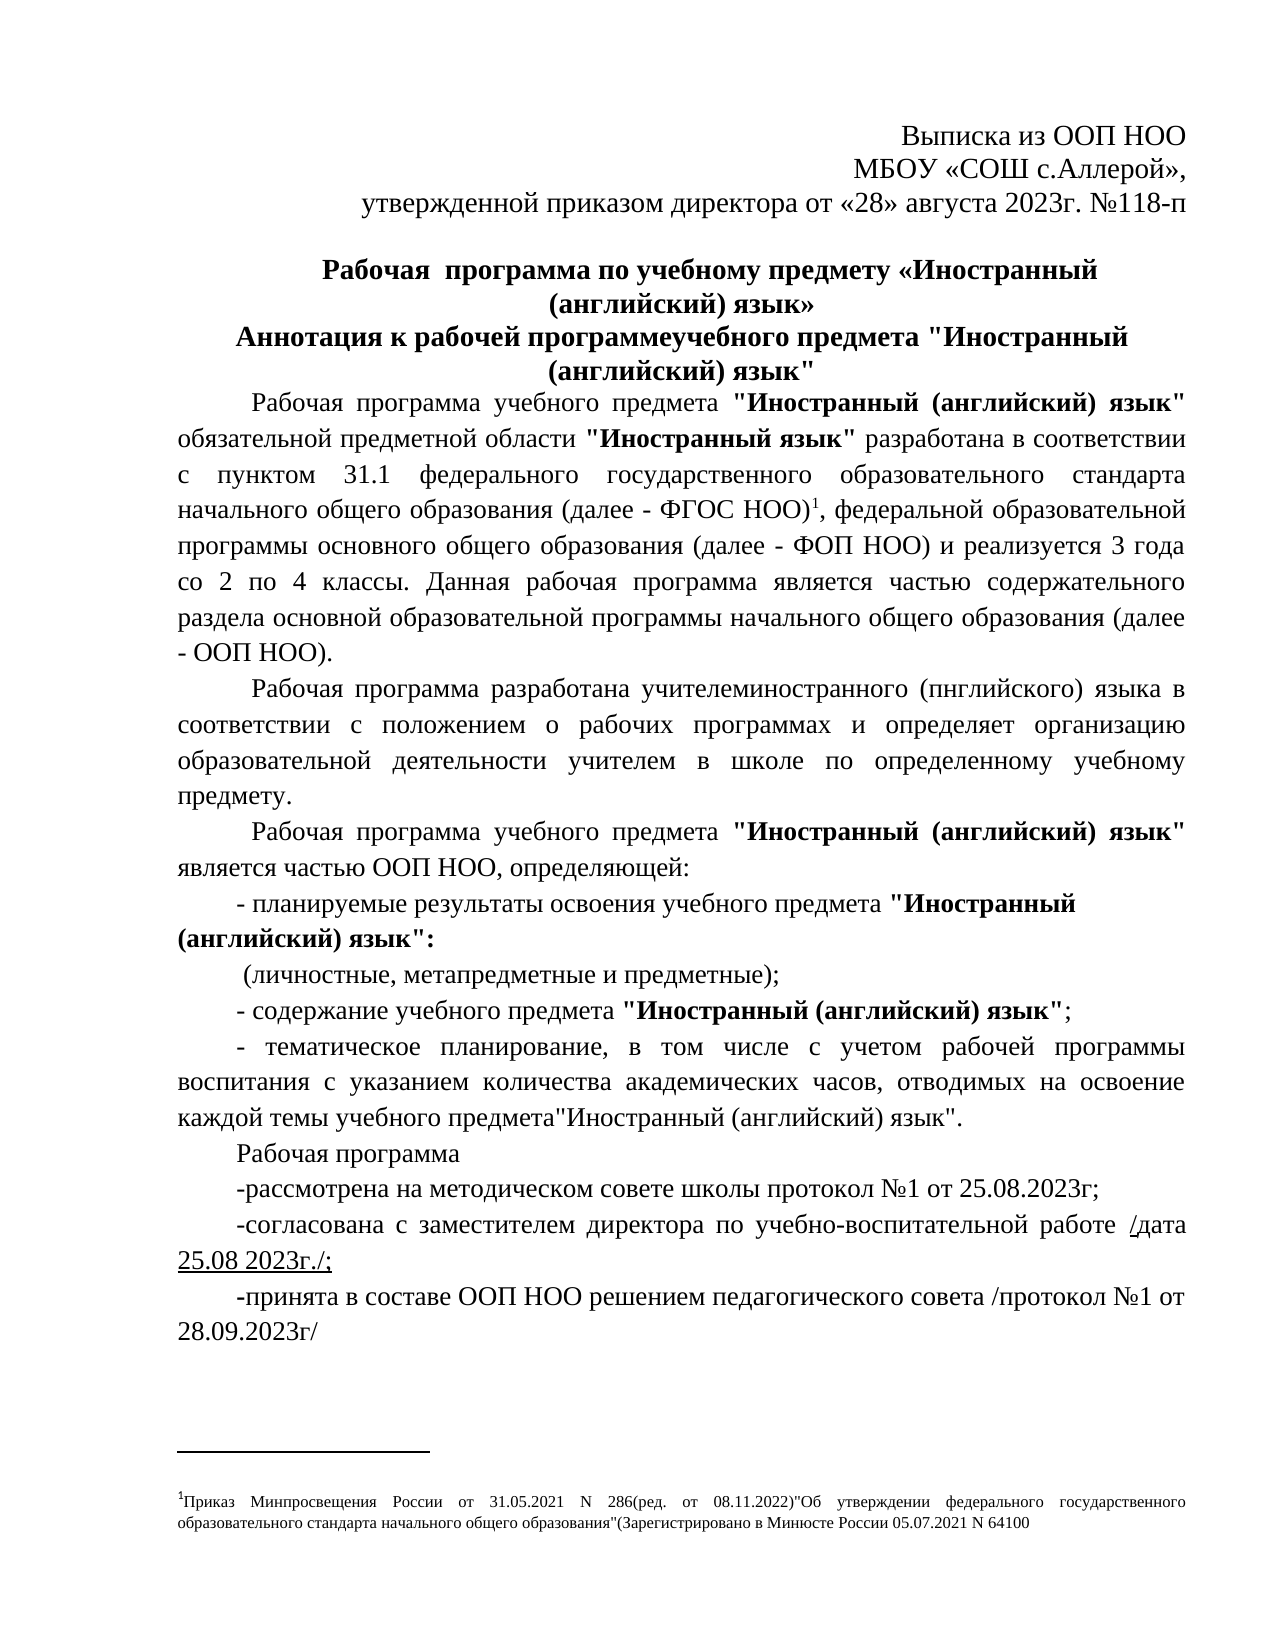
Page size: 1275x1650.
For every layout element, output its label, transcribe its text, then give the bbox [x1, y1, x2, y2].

text Рабочая программа [177, 1137, 1186, 1168]
text Аннотация к рабочей программеучебного предмета "Иностранный (английский) язык" [177, 319, 1186, 386]
text Рабочая программа разработана учителеминостранного (пнглийского) языка в соответствии с положением о рабочих программах и определяет организацию образовательной деятельности учителем в школе по определенному учебному предмету. [177, 672, 1186, 811]
text -принята в составе ООП НОО решением педагогического совета /протокол №1 от 28.09.2023г/ [177, 1280, 1186, 1347]
text (личностные, метапредметные и предметные); [177, 958, 1186, 989]
text -рассмотрена на методическом совете школы протокол №1 от 25.08.2023г; [177, 1172, 1186, 1204]
text Рабочая программа учебного предмета "Иностранный (английский) язык" является частью ООП НОО, определяющей: [177, 815, 1186, 882]
text утвержденной приказом директора от «28» августа 2023г. №118-п [177, 185, 1186, 219]
text Рабочая программа по учебному предмету «Иностранный (английский) язык» [177, 252, 1186, 319]
text - содержание учебного предмета "Иностранный (английский) язык"; [177, 994, 1186, 1025]
text - тематическое планирование, в том числе с учетом рабочей программы воспитания с указанием количества академических часов, отводимых на освоение каждой темы учебного предмета"Иностранный (английский) язык". [177, 1029, 1186, 1132]
text Рабочая программа учебного предмета "Иностранный (английский) язык" обязательной предметной области "Иностранный язык" разработана в соответствии с пунктом 31.1 федерального государственного образовательного стандарта начального общего образования (далее - ФГОС НОО), федеральной образовательной программы основного общего образования (далее - ФОП НОО) и реализуется 3 года со 2 по 4 классы. Данная рабочая программа является частью содержательного раздела основной образовательной программы начального общего образования (далее - ООП НОО). [177, 386, 1186, 668]
text -согласована с заместителем директора по учебно-воспитательной работе /дата 25.08 2023г./; [177, 1208, 1186, 1275]
text МБОУ «СОШ с.Аллерой», [177, 152, 1186, 185]
text Выписка из ООП НОО [177, 118, 1186, 152]
text - планируемые результаты освоения учебного предмета "Иностранный (английский) язык": [177, 887, 1186, 953]
